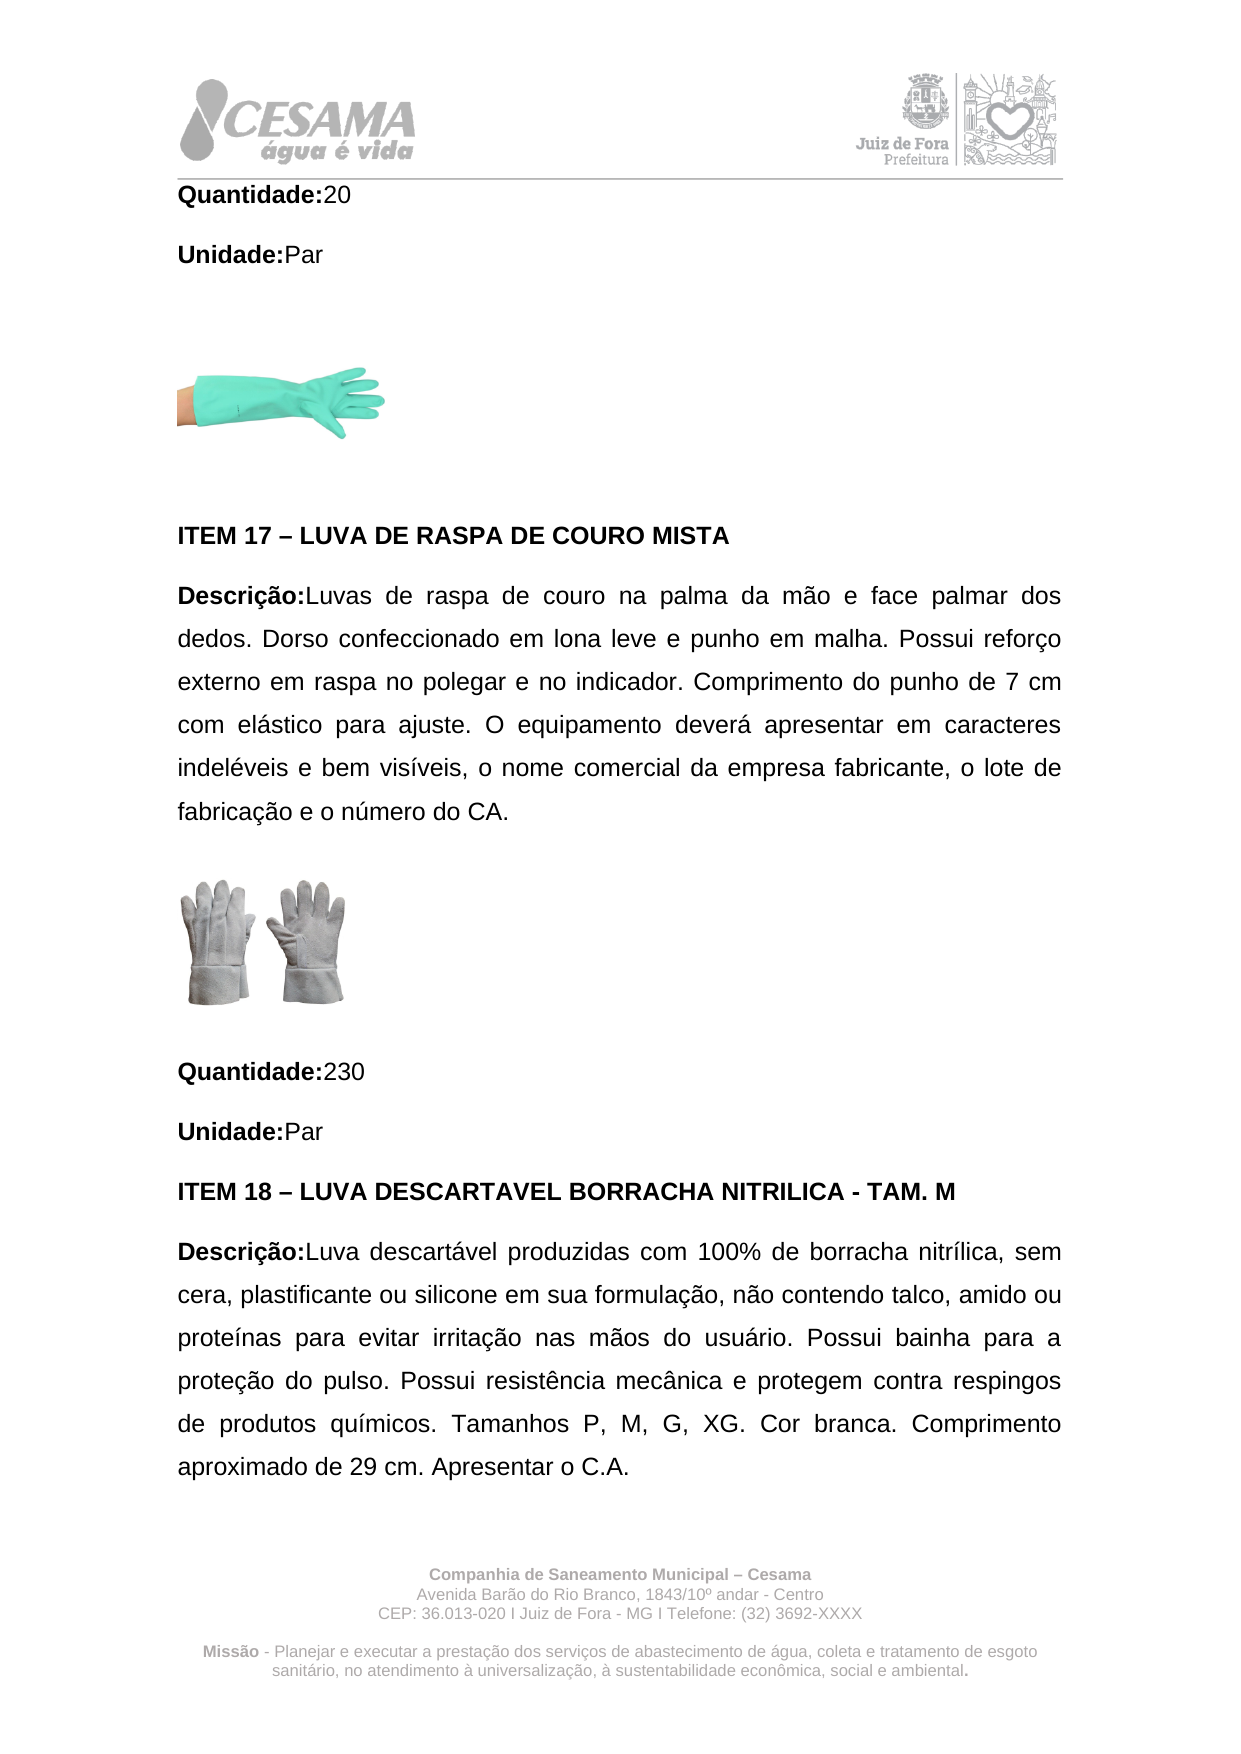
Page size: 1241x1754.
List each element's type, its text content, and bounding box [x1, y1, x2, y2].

text Unidade:Par [177, 240, 1063, 268]
text ITEM 18 – LUVA DESCARTAVEL BORRACHA NITRILICA - TAM. M [177, 1177, 1063, 1206]
picture [177, 856, 348, 1027]
picture [177, 299, 387, 491]
text ITEM 17 – LUVA DE RASPA DE COURO MISTA [177, 521, 1063, 550]
text Quantidade:230 [177, 1057, 1063, 1086]
text Unidade:Par [177, 1117, 1063, 1146]
text Descrição:Luva descartável produzidas com 100% de borracha nitrílica, sem cera, plastificante ou silicone em sua formulação, não contendo talco, amido ou proteínas para evitar irritação nas mãos do usuário. Possui bainha para a proteção do pulso. Possui resistência mecânica e protegem contra respingos de produtos químicos. Tamanhos P, M, G, XG. Cor branca. Comprimento aproximado de 29 cm. Apresentar o C.A. [177, 1237, 1063, 1481]
picture [177, 73, 1064, 180]
text Descrição:Luvas de raspa de couro na palma da mão e face palmar dos dedos. Dorso confeccionado em lona leve e punho em malha. Possui reforço externo em raspa no polegar e no indicador. Comprimento do punho de 7 cm com elástico para ajuste. O equipamento deverá apresentar em caracteres indeléveis e bem visíveis, o nome comercial da empresa fabricante, o lote de fabricação e o número do CA. [177, 581, 1063, 825]
text Quantidade:20 [177, 180, 1063, 209]
